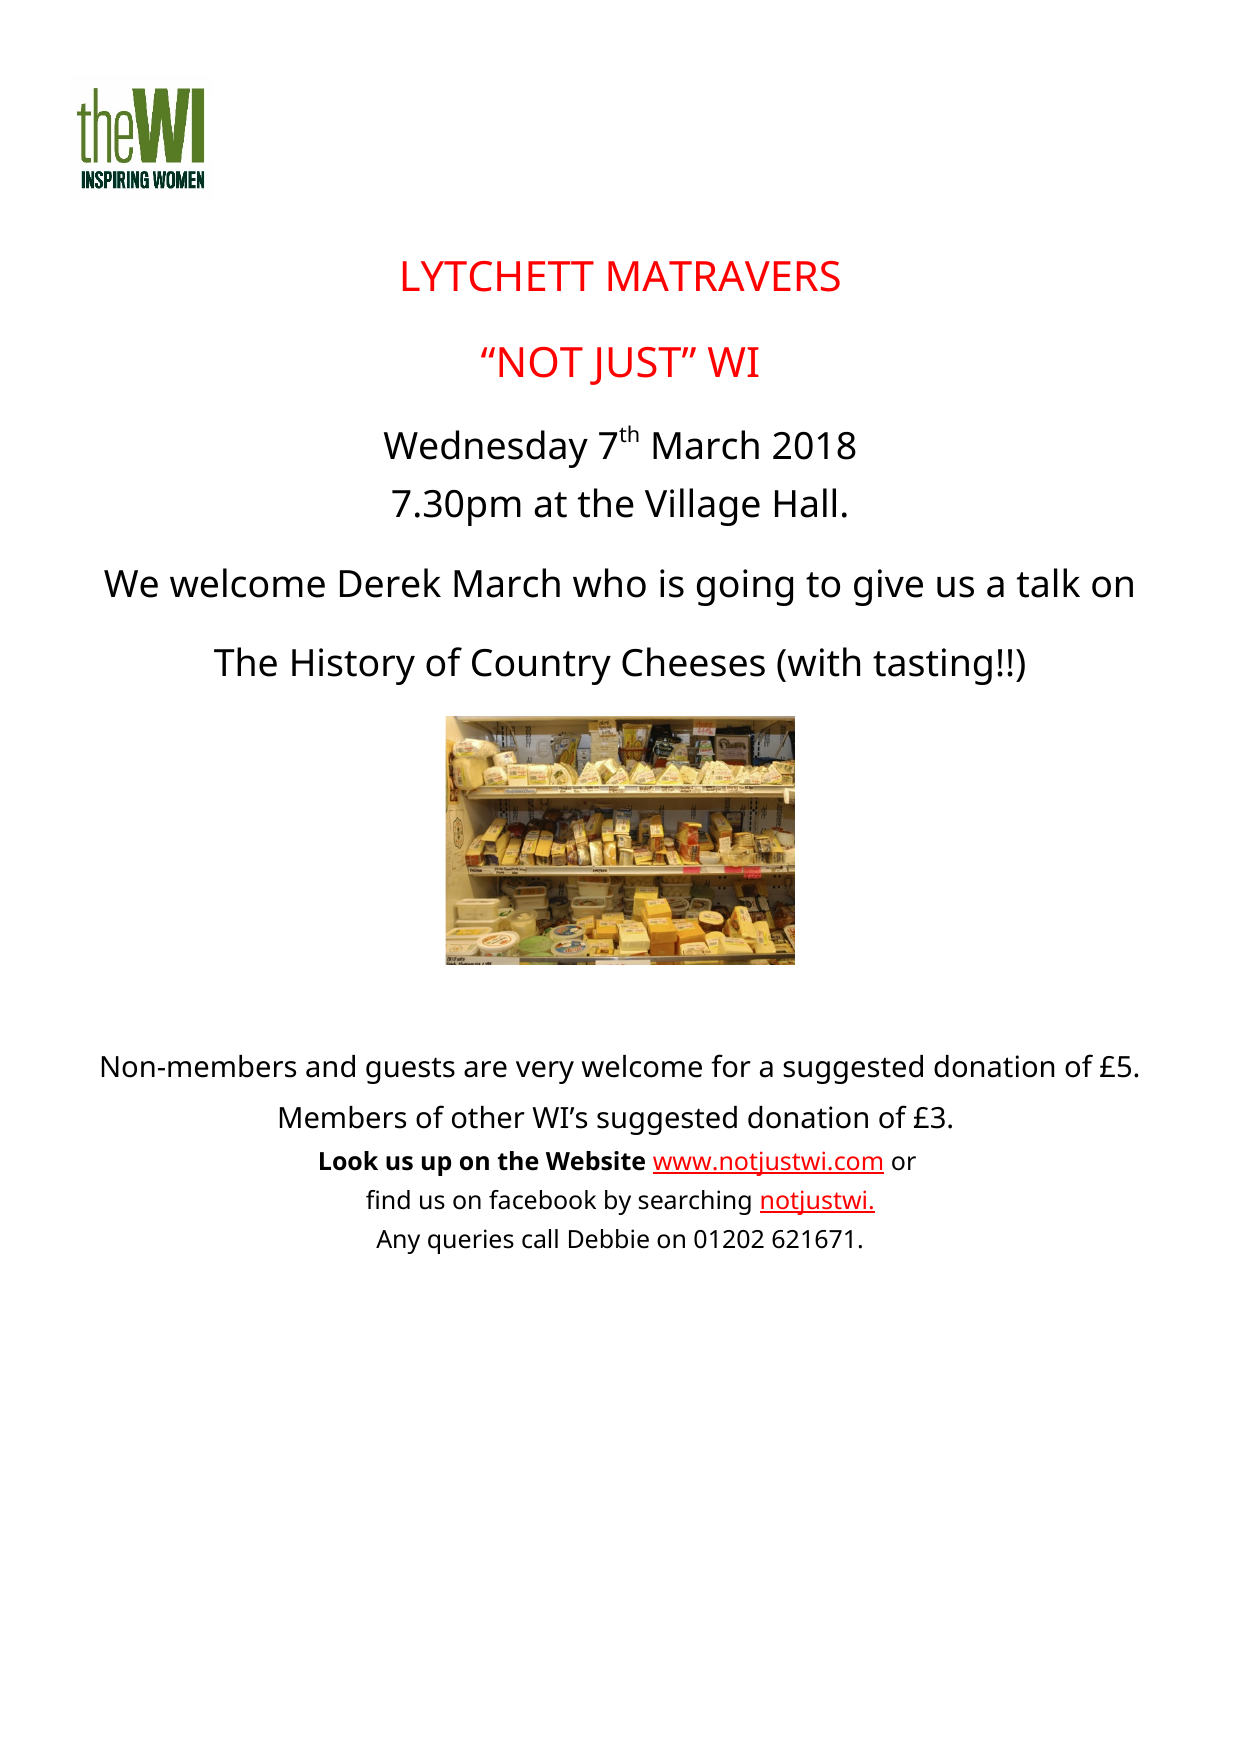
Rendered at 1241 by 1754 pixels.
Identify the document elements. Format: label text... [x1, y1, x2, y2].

picture [445, 716, 795, 965]
text We welcome Derek March who is going to give us a talk on [75, 557, 1165, 608]
picture [68, 75, 213, 200]
text “NOT JUST” WI [75, 333, 1165, 390]
text Wednesday 7th March 2018 7.30pm at the Village Hall. [75, 419, 1165, 529]
text LYTCHETT MATRAVERS [75, 247, 1165, 304]
text Non-members and guests are very welcome for a suggested donation of £5. Members of other WI’s suggested donation of £3. Look us up on the Website www.notjustwi.com or find us on facebook by searching notjustwi. Any queries call Debbie on 01202 621671. [75, 989, 1165, 1288]
text The History of Country Cheeses (with tasting!!) [75, 637, 1165, 688]
